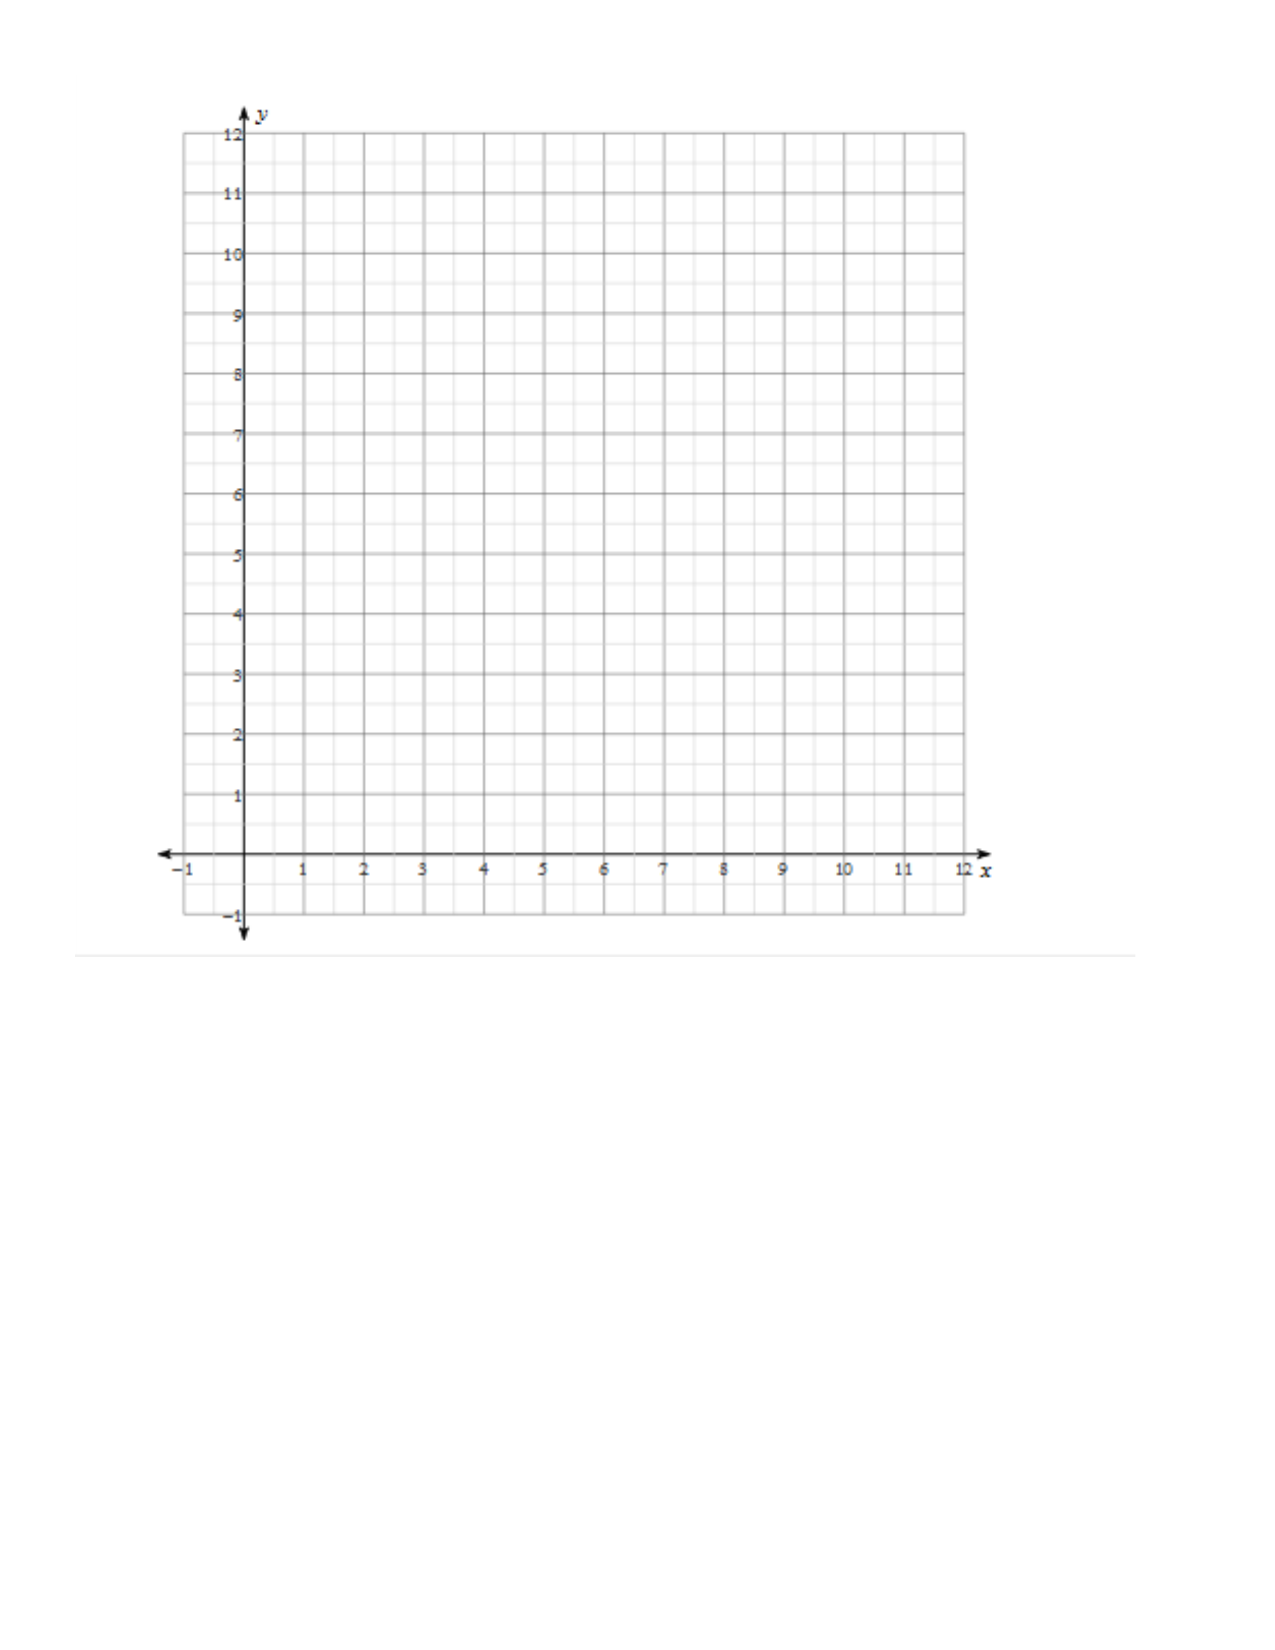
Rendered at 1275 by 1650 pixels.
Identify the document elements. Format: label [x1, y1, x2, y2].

picture [75, 75, 1136, 957]
